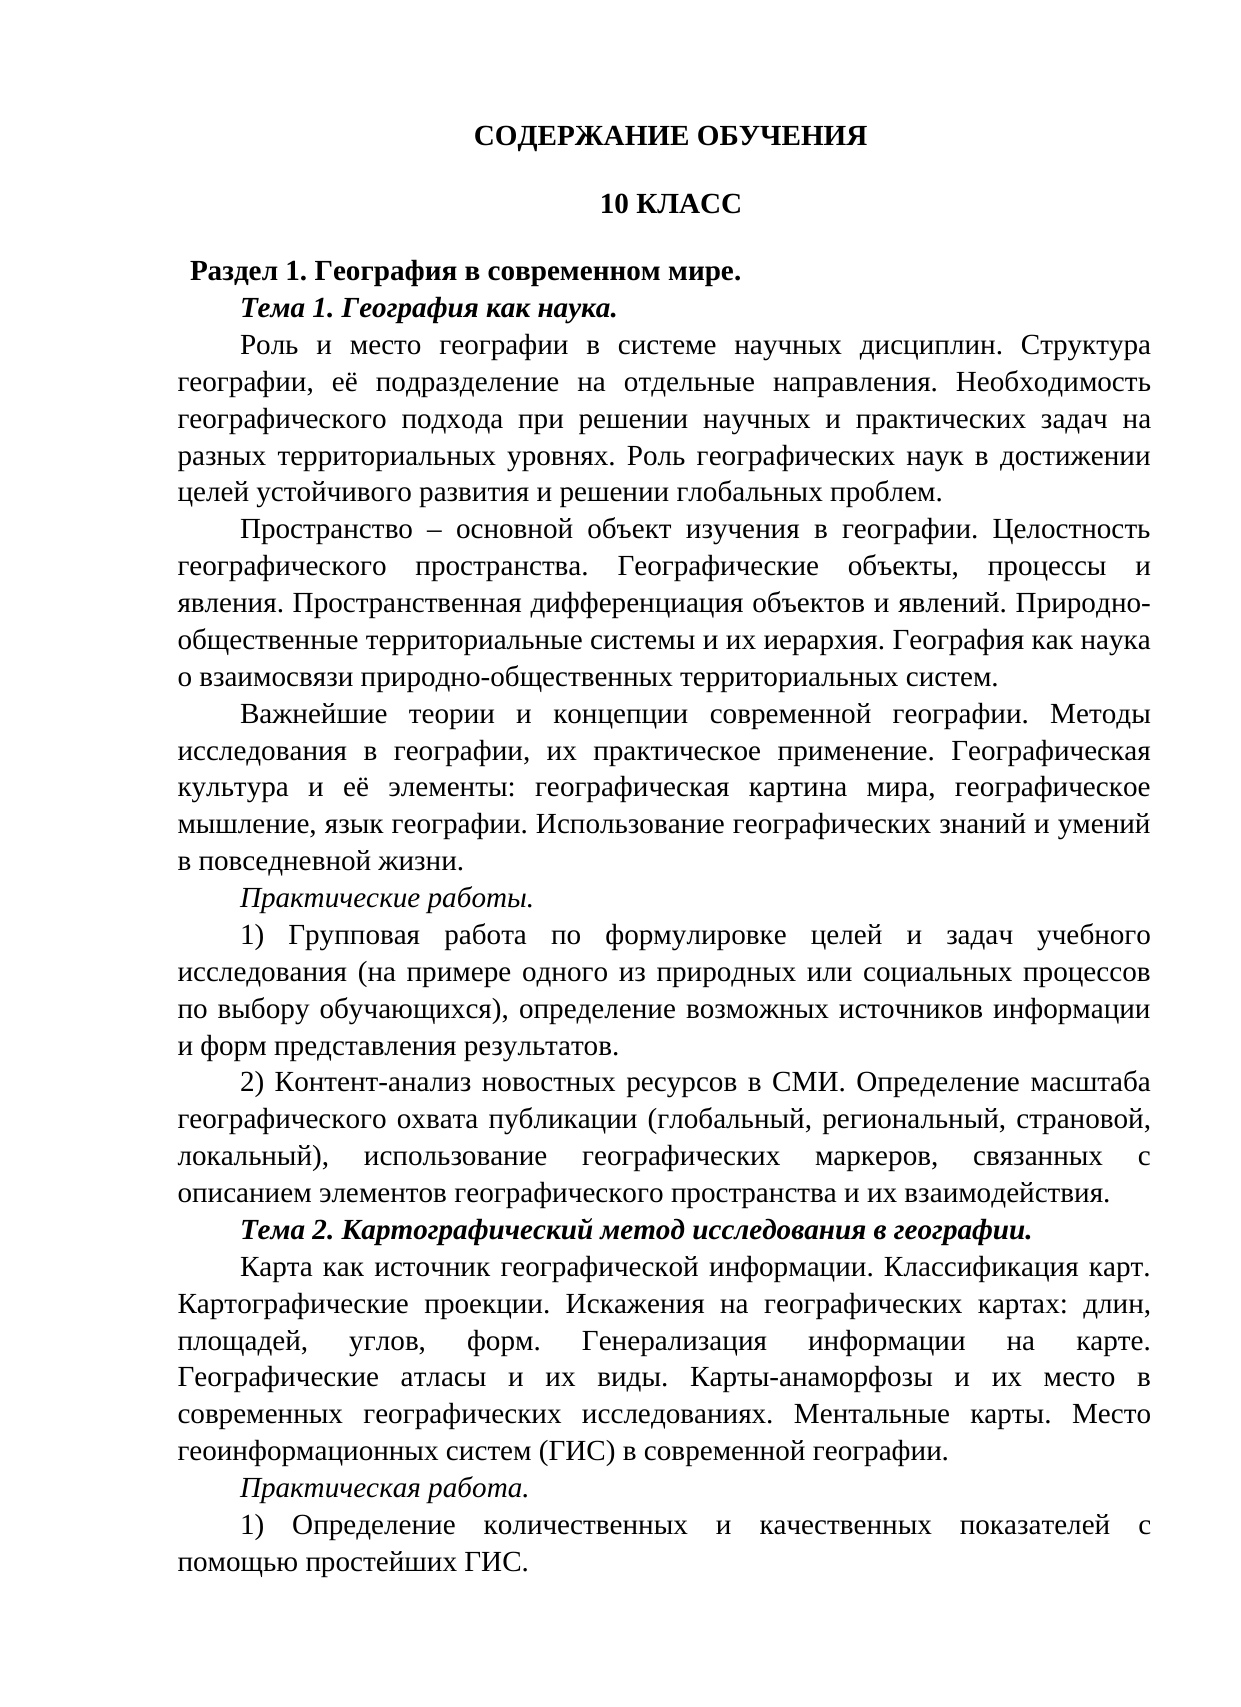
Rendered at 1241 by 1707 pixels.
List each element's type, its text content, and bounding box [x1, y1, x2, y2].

text Раздел 1. География в современном мире. [190, 253, 1152, 287]
text Тема 2. Картографический метод исследования в географии. [177, 1212, 1152, 1246]
text Тема 1. География как наука. [177, 290, 1152, 324]
text 1) Определение количественных и качественных показателей с помощью простейших ГИС. [177, 1507, 1152, 1577]
text 1) Групповая работа по формулировке целей и задач учебного исследования (на примере одного из природных или социальных процессов по выбору обучающихся), определение возможных источников информации и форм представления результатов. [177, 917, 1152, 1061]
text Пространство – основной объект изучения в географии. Целостность географического пространства. Географические объекты, процессы и явления. Пространственная дифференциация объектов и явлений. Природно-общественные территориальные системы и их иерархия. География как наука о взаимосвязи природно-общественных территориальных систем. [177, 511, 1152, 692]
text Практические работы. [177, 880, 1152, 914]
text 10 КЛАСС [190, 186, 1152, 219]
text ​СОДЕРЖАНИЕ ОБУЧЕНИЯ​ [190, 118, 1152, 152]
text 2) Контент-анализ новостных ресурсов в СМИ. Определение масштаба географического охвата публикации (глобальный, региональный, страновой, локальный), использование географических маркеров, связанных с описанием элементов географического пространства и их взаимодействия. [177, 1064, 1152, 1209]
text Практическая работа. [177, 1470, 1152, 1504]
text Карта как источник географической информации. Классификация карт. Картографические проекции. Искажения на географических картах: длин, площадей, углов, форм. Генерализация информации на карте. Географические атласы и их виды. Карты-анаморфозы и их место в современных географических исследованиях. Ментальные карты. Место геоинформационных систем (ГИС) в современной географии. [177, 1249, 1152, 1467]
text Роль и место географии в системе научных дисциплин. Структура географии, её подразделение на отдельные направления. Необходимость географического подхода при решении научных и практических задач на разных территориальных уровнях. Роль географических наук в достижении целей устойчивого развития и решении глобальных проблем. [177, 327, 1152, 508]
text Важнейшие теории и концепции современной географии. Методы исследования в географии, их практическое применение. Географическая культура и её элементы: географическая картина мира, географическое мышление, язык географии. Использование географических знаний и умений в повседневной жизни. [177, 696, 1152, 877]
